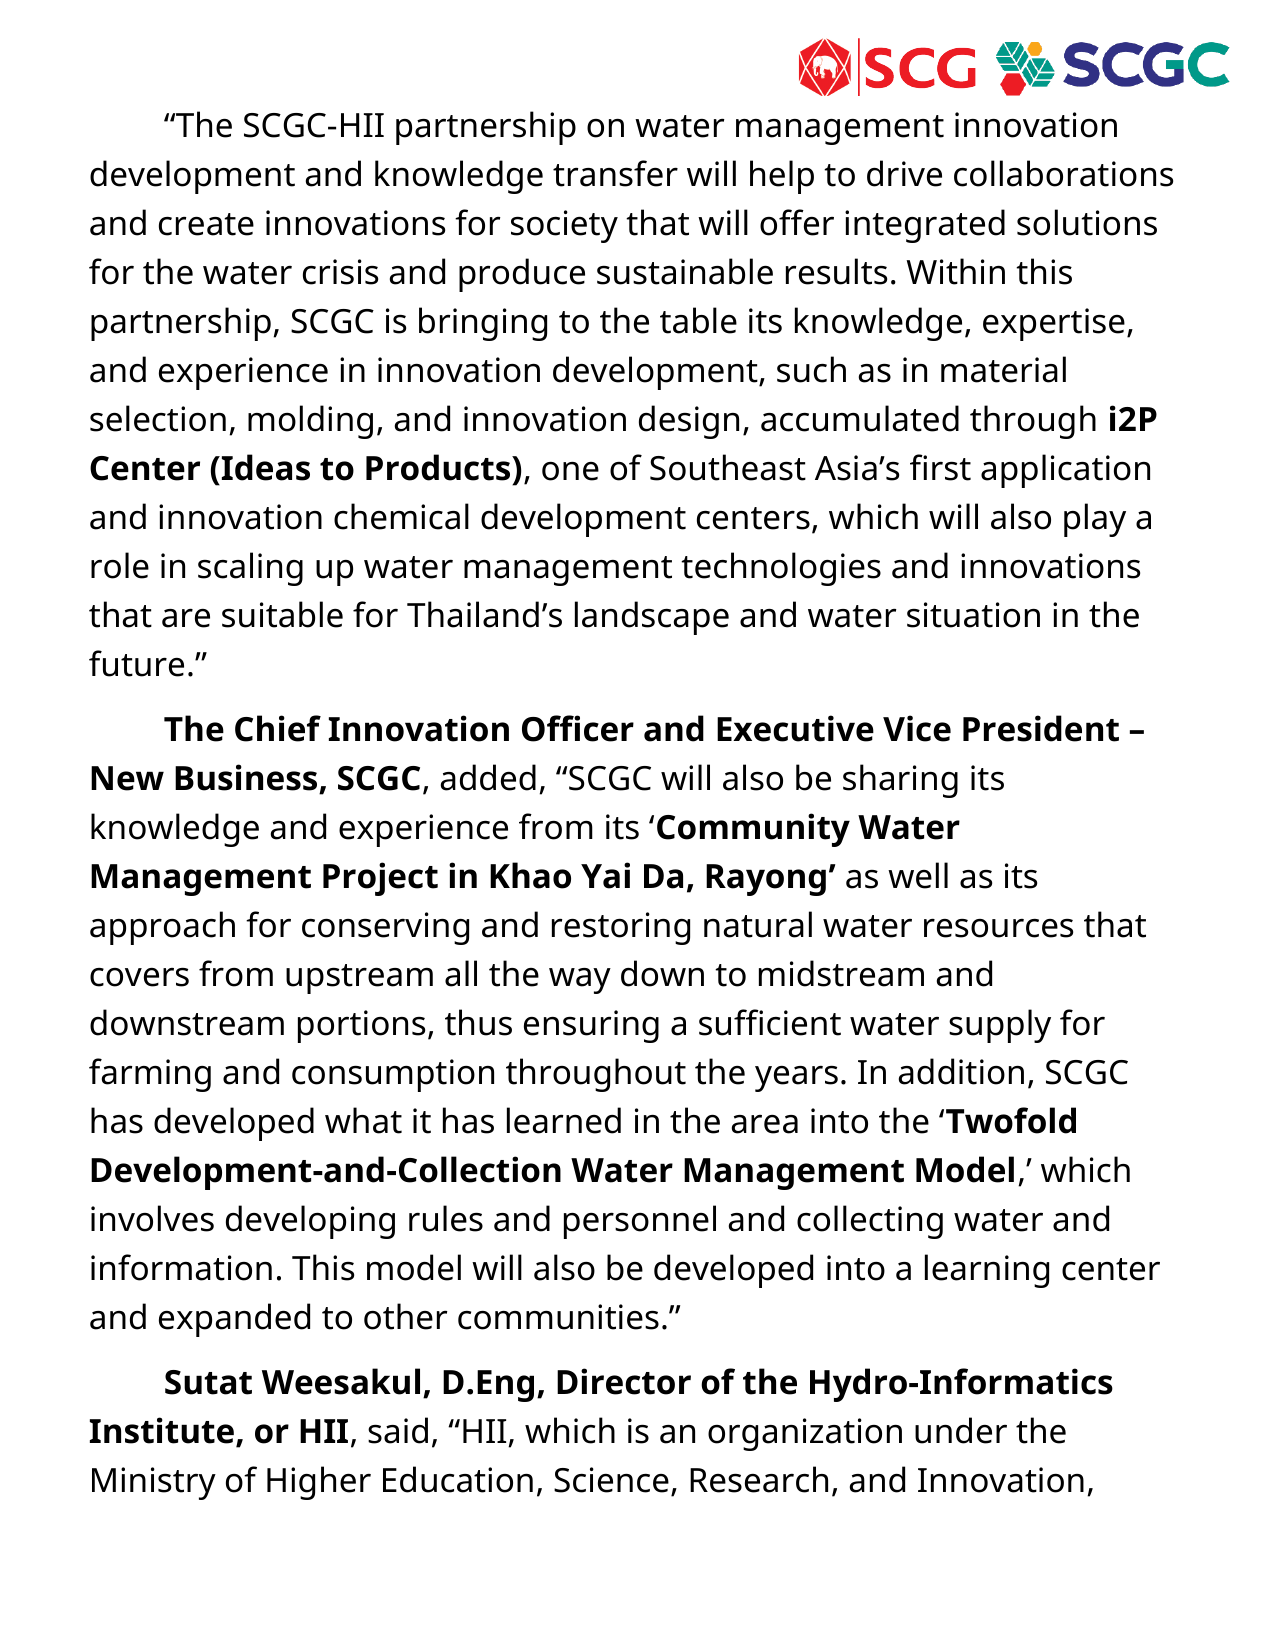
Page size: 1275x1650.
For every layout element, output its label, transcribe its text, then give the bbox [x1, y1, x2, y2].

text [89, 1359, 1186, 1502]
picture [991, 33, 1241, 100]
text “The SCGC-HII partnership on water management innovation development and knowledge transfer will help to drive collaborations and create innovations for society that will offer integrated solutions for the water crisis and produce sustainable results. Within this partnership, SCGC is bringing to the table its knowledge, expertise, and experience in innovation development, such as in material selection, molding, and innovation design, accumulated through i2P Center (Ideas to Products), one of Southeast Asia’s first application and innovation chemical development centers, which will also play a role in scaling up water management technologies and innovations that are suitable for Thailand’s landscape and water situation in the future.” [89, 102, 1186, 686]
text The Chief Innovation Officer and Executive Vice President – New Business, SCGC, added, “SCGC will also be sharing its knowledge and experience from its ‘Community Water Management Project in Khao Yai Da, Rayong’ as well as its approach for conserving and restoring natural water resources that covers from upstream all the way down to midstream and downstream portions, thus ensuring a sufficient water supply for farming and consumption throughout the years. In addition, SCGC has developed what it has learned in the area into the ‘Twofold Development-and-Collection Water Management Model,’ which involves developing rules and personnel and collecting water and information. This model will also be developed into a learning center and expanded to other communities.” [89, 706, 1186, 1339]
picture [797, 36, 976, 96]
